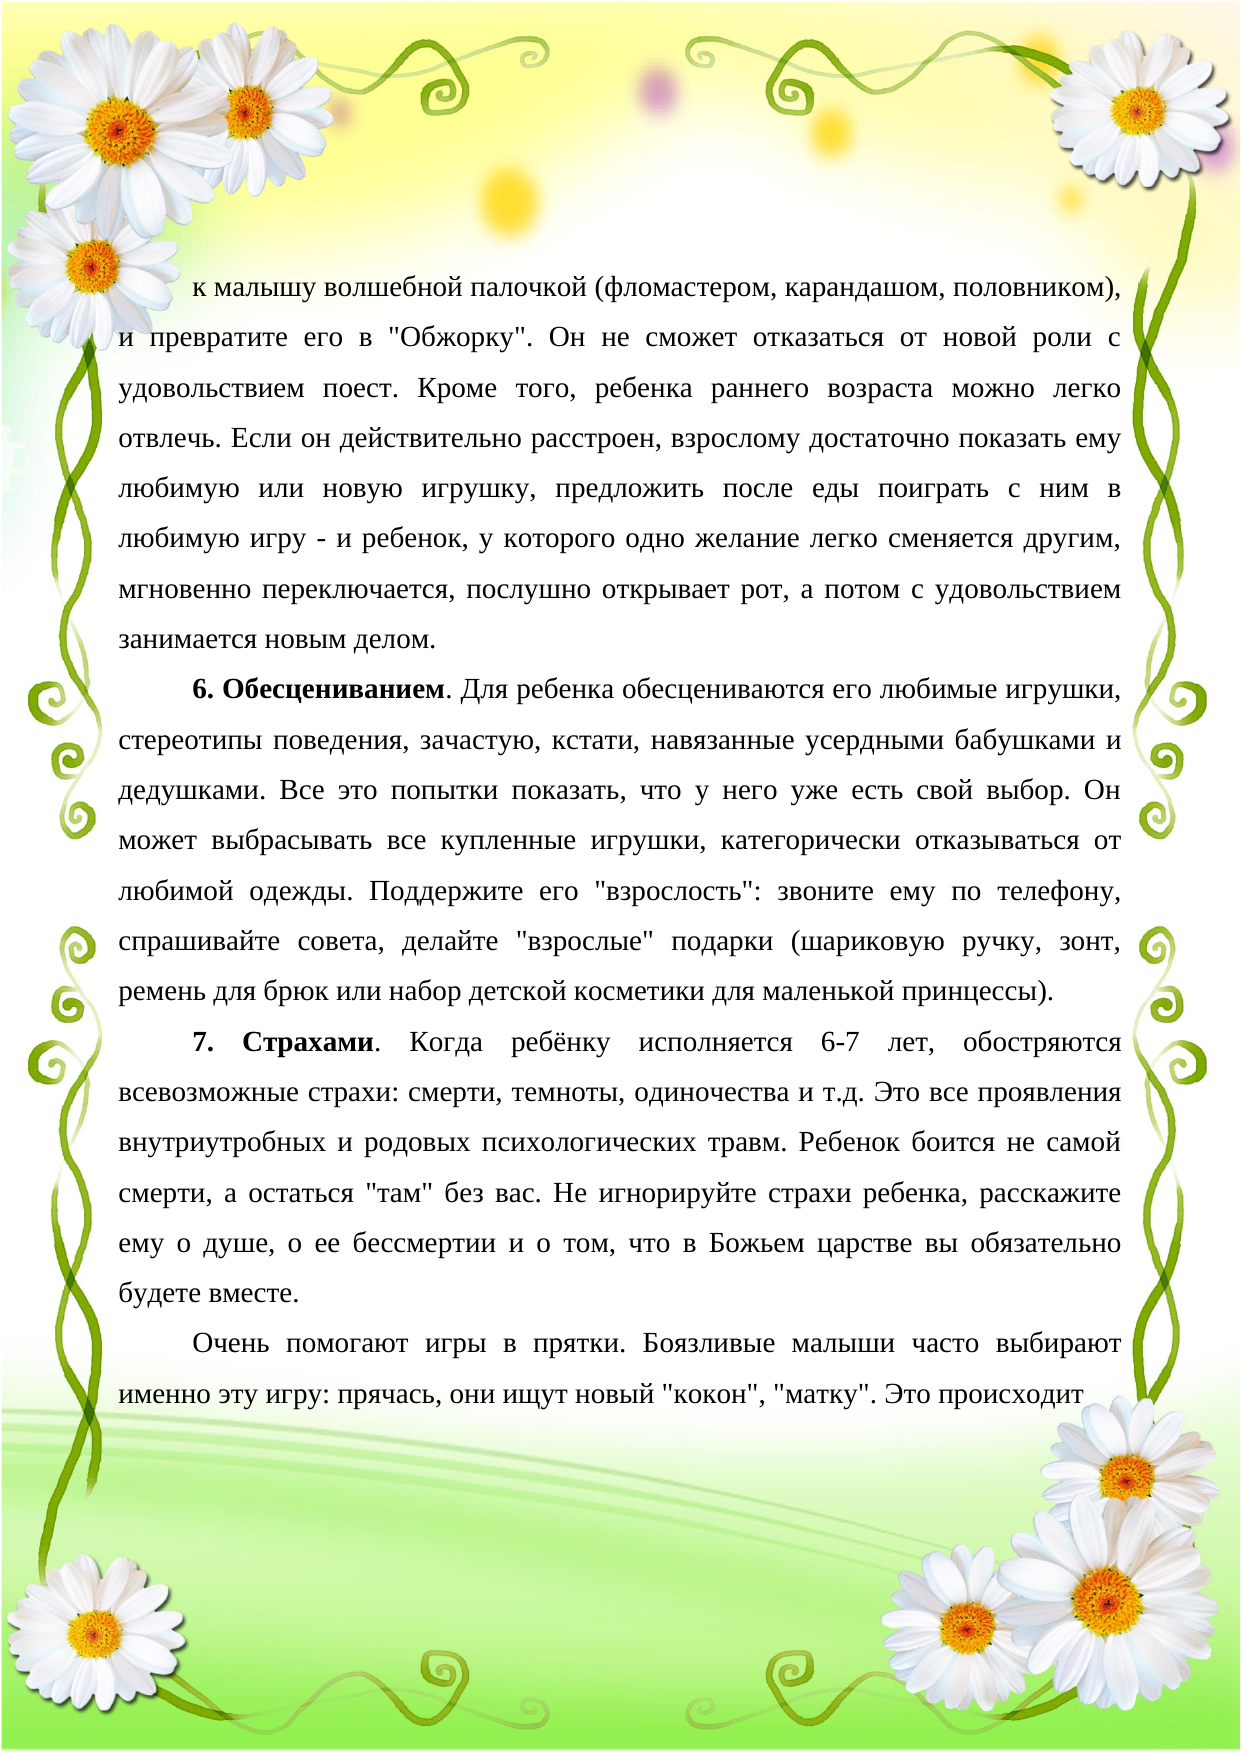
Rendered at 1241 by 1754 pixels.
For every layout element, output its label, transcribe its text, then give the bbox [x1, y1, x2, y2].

text Очень помогают игры в прятки. Боязливые малыши часто выбирают именно эту игру: прячась, они ищут новый "кокон", "матку". Это происходит [118, 1326, 1122, 1409]
text 7. Страхами. Когда ребёнку исполняется 6-7 лет, обостряются всевозможные страхи: смерти, темноты, одиночества и т.д. Это все проявления внутриутробных и родовых психологических травм. Ребенок боится не самой смерти, а остаться "там" без вас. Не игнорируйте страхи ребенка, расскажите ему о душе, о ее бессмертии и о том, что в Божьем царстве вы обязательно будете вместе. [118, 1024, 1122, 1309]
picture [1, 0, 1241, 1751]
text 6. Обесцениванием. Для ребенка обесцениваются его любимые игрушки, стереотипы поведения, зачастую, кстати, навязанные усердными бабушками и дедушками. Все это попытки показать, что у него уже есть свой выбор. Он может выбрасывать все купленные игрушки, категорически отказываться от любимой одежды. Поддержите его "взрослость": звоните ему по телефону, спрашивайте совета, делайте "взрослые" подарки (шариковую ручку, зонт, ремень для брюк или набор детской косметики для маленькой принцессы). [118, 672, 1122, 1007]
text к малышу волшебной палочкой (фломастером, карандашом, половником), и превратите его в "Обжорку". Он не сможет отказаться от новой роли с удовольствием поест. Кроме того, ребенка раннего возраста можно легко отвлечь. Если он действительно расстроен, взрослому достаточно показать ему любимую или новую игрушку, предложить после еды поиграть с ним в любимую игру - и ребенок, у которого одно желание легко сменяется другим, мгновенно переключается, послушно открывает рот, а потом с удовольствием занимается новым делом. [118, 269, 1122, 655]
